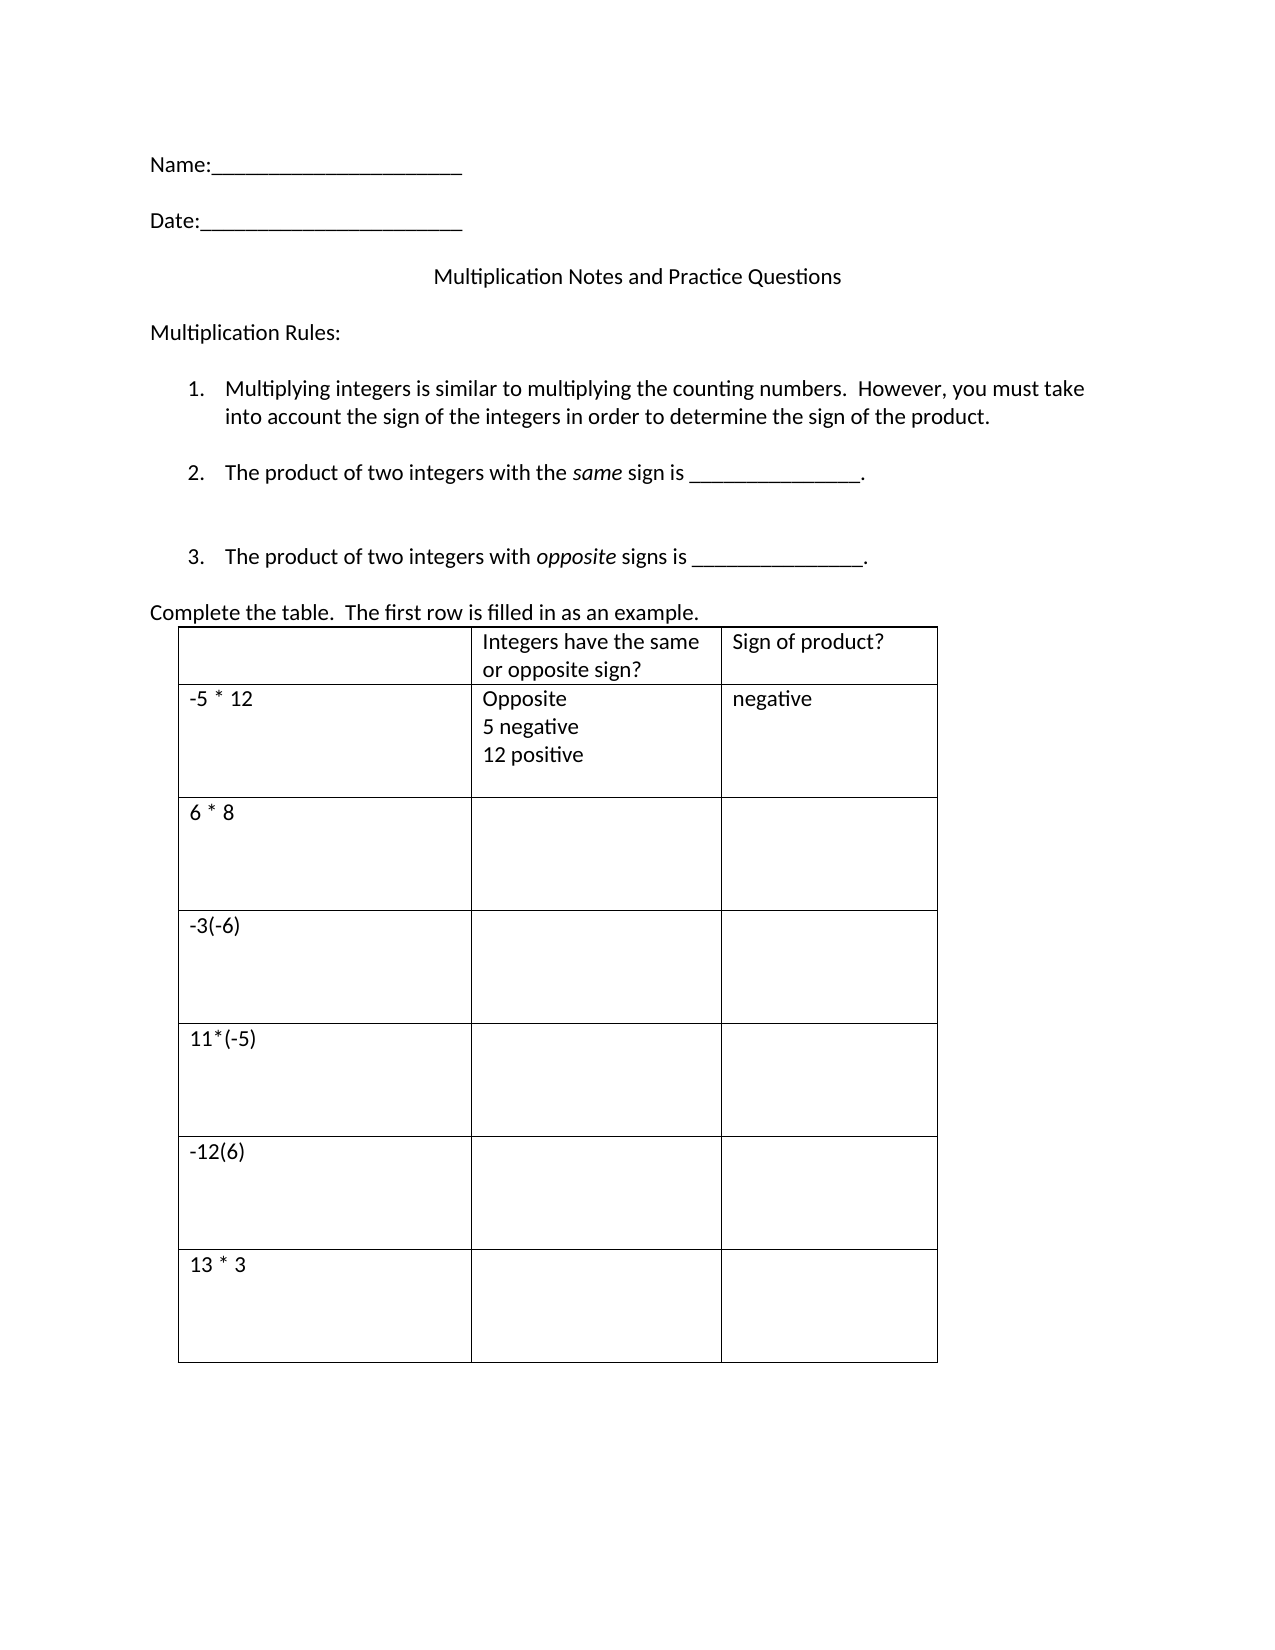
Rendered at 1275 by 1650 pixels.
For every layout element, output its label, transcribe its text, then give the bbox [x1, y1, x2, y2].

list The product of two integers with the same sign is _______________. [187, 458, 1125, 486]
text Multiplication Rules: [150, 318, 1125, 346]
table_header [179, 628, 471, 683]
table_cell 13 * 3 [179, 1250, 471, 1362]
table_header Sign of product? [722, 628, 937, 683]
table_cell [472, 911, 721, 1023]
list Multiplying integers is similar to multiplying the counting numbers. However, you must take into account the sign of the integers in order to determine the sign of the product. [187, 374, 1125, 430]
table_cell 6 * 8 [179, 798, 471, 910]
table_cell [472, 798, 721, 910]
table_cell -5 * 12 [179, 685, 471, 797]
table_cell [722, 911, 937, 1023]
text Date:_______________________ [150, 206, 1125, 234]
text Multiplication Notes and Practice Questions [150, 262, 1125, 290]
table_cell negative [722, 685, 937, 797]
list The product of two integers with opposite signs is _______________. [187, 542, 1125, 570]
table_cell [722, 1137, 937, 1249]
table_cell [722, 798, 937, 910]
table_cell 11*(-5) [179, 1024, 471, 1136]
table_header Integers have the same or opposite sign? [472, 628, 721, 683]
table_cell -12(6) [179, 1137, 471, 1249]
table_cell Opposite 5 negative 12 positive [472, 685, 721, 797]
table_cell [722, 1250, 937, 1362]
text Name:______________________ [150, 150, 1125, 178]
table_cell [472, 1250, 721, 1362]
table_cell -3(-6) [179, 911, 471, 1023]
table_cell [472, 1137, 721, 1249]
text Complete the table. The first row is filled in as an example. [150, 598, 1125, 626]
table_cell [722, 1024, 937, 1136]
table_cell [472, 1024, 721, 1136]
